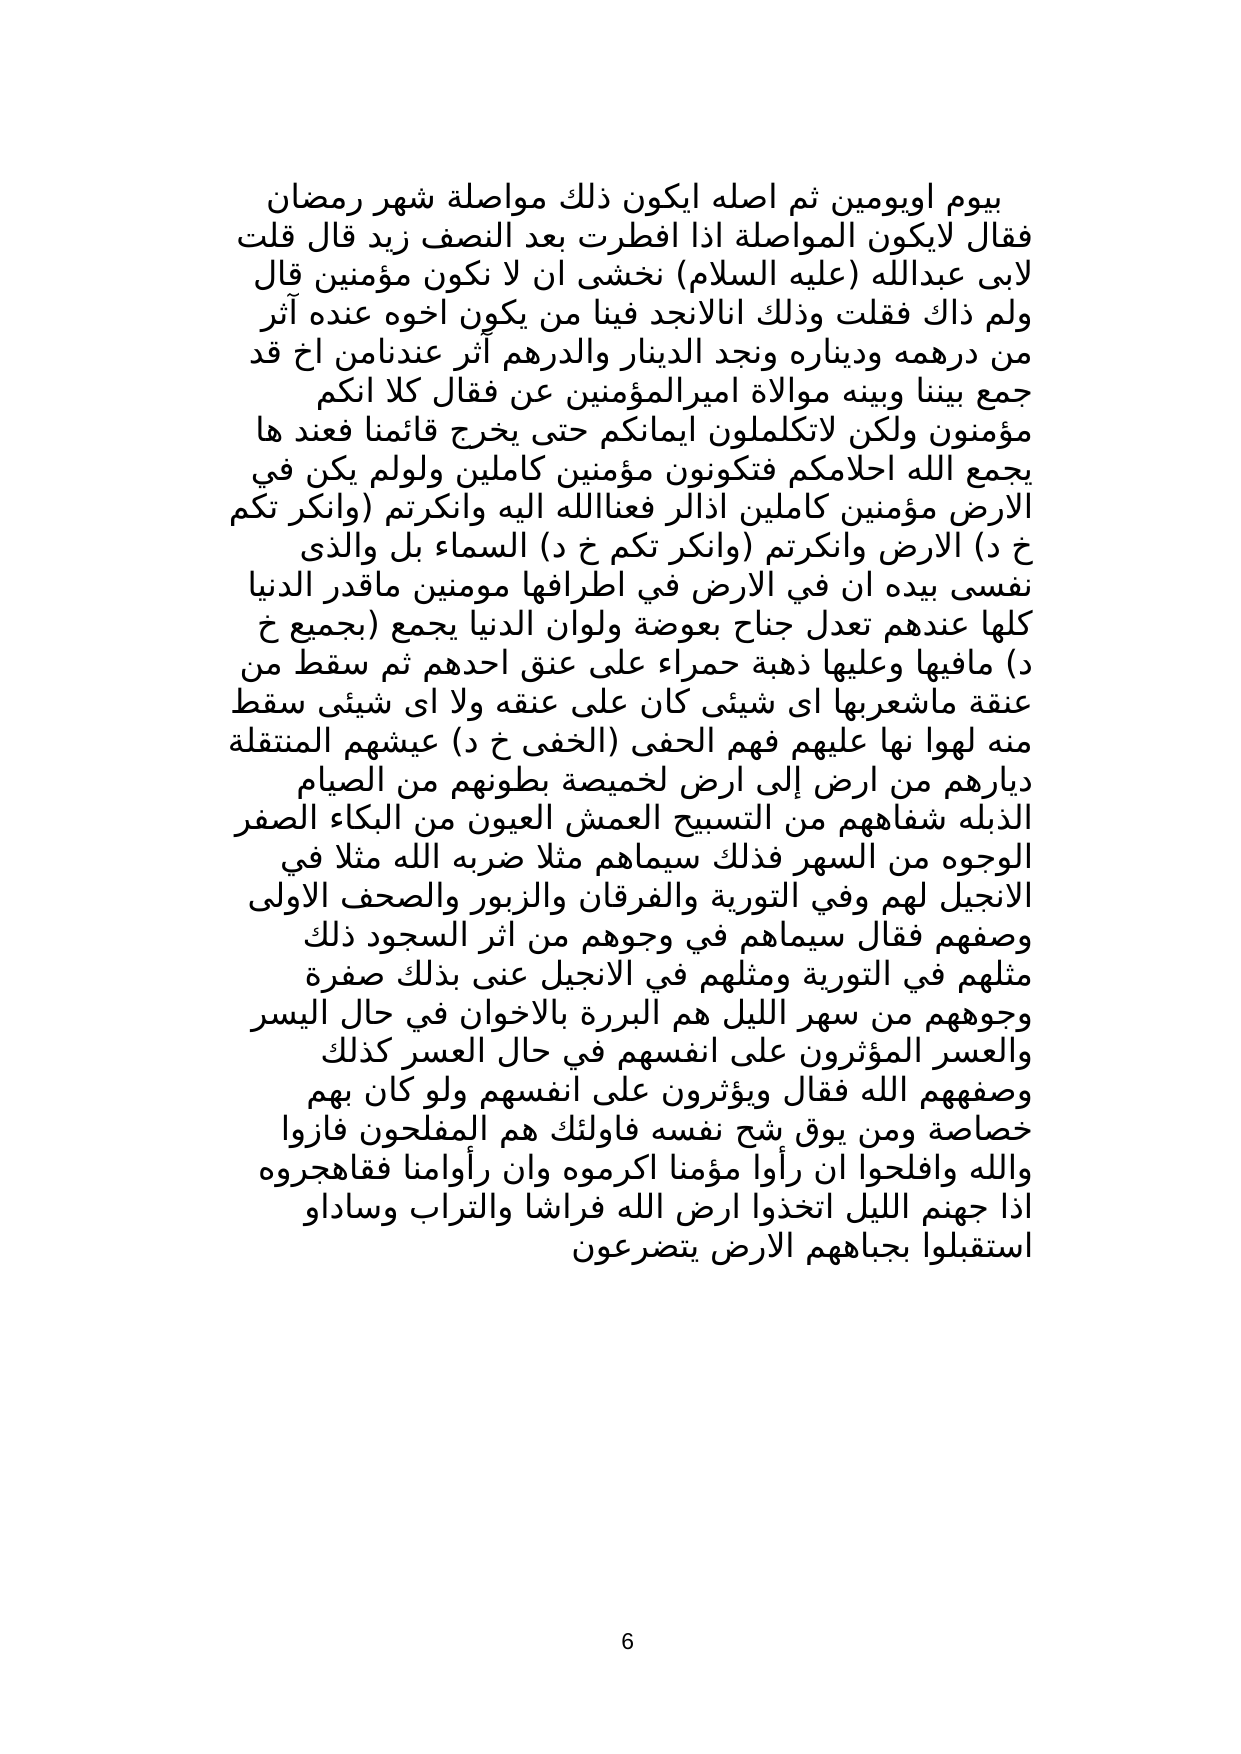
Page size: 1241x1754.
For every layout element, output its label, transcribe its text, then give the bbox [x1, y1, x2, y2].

text بيوم اويومين ثم اصله ايكون ذلك مواصلة شهر رمضان فقال لايكون المواصلة اذا افطرت بعد النصف زيد قال قلت لابى عبدالله (علیه السلام) نخشى ان لا نكون مؤمنين قال ولم ذاك فقلت وذلك انالانجد فينا من يكون اخوه عنده آثر من درهمه وديناره ونجد الدينار والدرهم آثر عندنامن اخ قد جمع بيننا وبينه موالاة اميرالمؤمنين عن فقال كلا انكم مؤمنون ولكن لاتكلملون ايمانكم حتى يخرج قائمنا فعند ها يجمع الله احلامكم فتكونون مؤمنين كاملين ولولم يكن في الارض مؤمنين كاملين اذالر فعناالله اليه وانكرتم (وانكر تكم خ د) الارض وانكرتم (وانكر تكم خ د) السماء بل والذى نفسى بيده ان في الارض في اطرافها مومنين ماقدر الدنيا كلها عندهم تعدل جناح بعوضة ولوان الدنيا يجمع (بجميع خ د) مافيها وعليها ذهبة حمراء على عنق احدهم ثم سقط من عنقة ماشعربها اى شيئى كان على عنقه ولا اى شيئى سقط منه لهوا نها عليهم فهم الحفى (الخفى خ د) عيشهم المنتقلة ديارهم من ارض إلى ارض لخميصة بطونهم من الصيام الذبله شفاههم من التسبيح العمش العيون من البكاء الصفر الوجوه من السهر فذلك سيماهم مثلا ضربه الله مثلا في الانجيل لهم وفي التورية والفرقان والزبور والصحف الاولى وصفهم فقال سيماهم في وجوهم من اثر السجود ذلك مثلهم في التورية ومثلهم في الانجيل عنى بذلك صفرة وجوههم من سهر الليل هم البررة بالاخوان في حال اليسر والعسر المؤثرون على انفسهم في حال العسر كذلك وصفههم الله فقال ويؤثرون على انفسهم ولو كان بهم خصاصة ومن يوق شح نفسه فاولئك هم المفلحون فازوا والله وافلحوا ان رأوا مؤمنا اكرموه وان رأوامنا فقاهجروه اذا جهنم الليل اتخذوا ارض الله فراشا والتراب وساداو استقبلوا بجباههم الارض يتضرعون [222, 177, 1033, 1265]
